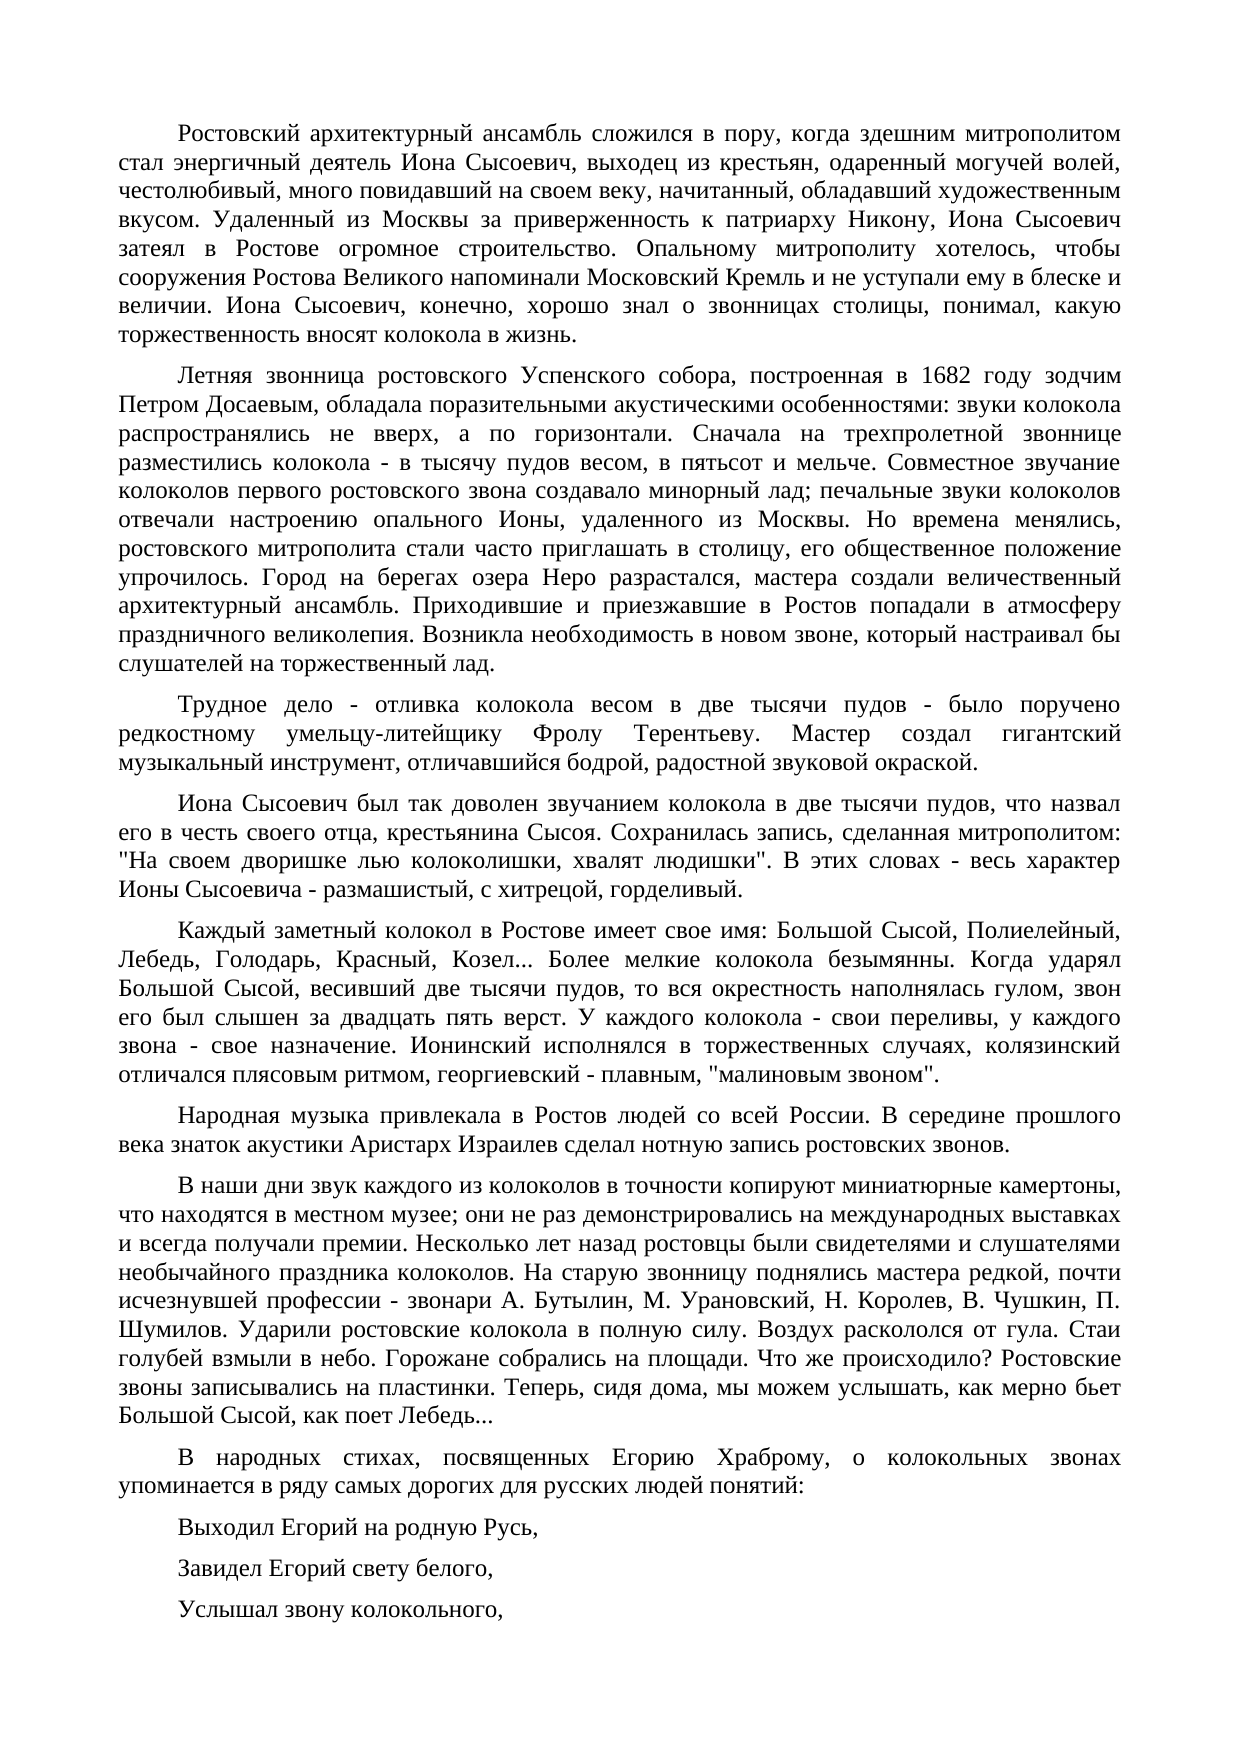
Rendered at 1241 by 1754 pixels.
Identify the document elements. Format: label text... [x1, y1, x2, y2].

text Выходил Егорий на родную Русь, [118, 1512, 1122, 1541]
text Ростовский архитектурный ансамбль сложился в пору, когда здешним митрополитом стал энергичный деятель Иона Сысоевич, выходец из крестьян, одаренный могучей волей, честолюбивый, много повидавший на своем веку, начитанный, обладавший художественным вкусом. Удаленный из Москвы за приверженность к патриарху Никону, Иона Сысоевич затеял в Ростове огромное строительство. Опальному митрополиту хотелось, чтобы сооружения Ростова Великого напоминали Московский Кремль и не уступали ему в блеске и величии. Иона Сысоевич, конечно, хорошо знал о звонницах столицы, понимал, какую торжественность вносят колокола в жизнь. [118, 118, 1122, 348]
text Трудное дело - отливка колокола весом в две тысячи пудов - было поручено редкостному умельцу-литейщику Фролу Терентьеву. Мастер создал гигантский музыкальный инструмент, отличавшийся бодрой, радостной звуковой окраской. [118, 689, 1122, 776]
text Услышал звону колокольного, [118, 1594, 1122, 1623]
text Летняя звонница ростовского Успенского собора, построенная в 1682 году зодчим Петром Досаевым, обладала поразительными акустическими особенностями: звуки колокола распространялись не вверх, а по горизонтали. Сначала на трехпролетной звоннице разместились колокола - в тысячу пудов весом, в пятьсот и мельче. Совместное звучание колоколов первого ростовского звона создавало минорный лад; печальные звуки колоколов отвечали настроению опального Ионы, удаленного из Москвы. Но времена менялись, ростовского митрополита стали часто приглашать в столицу, его общественное положение упрочилось. Город на берегах озера Неро разрастался, мастера создали величественный архитектурный ансамбль. Приходившие и приезжавшие в Ростов попадали в атмосферу праздничного великолепия. Возникла необходимость в новом звоне, который настраивал бы слушателей на торжественный лад. [118, 361, 1122, 677]
text Каждый заметный колокол в Ростове имеет свое имя: Большой Сысой, Полиелейный, Лебедь, Голодарь, Красный, Козел... Более мелкие колокола безымянны. Когда ударял Большой Сысой, весивший две тысячи пудов, то вся окрестность наполнялась гулом, звон его был слышен за двадцать пять верст. У каждого колокола - свои переливы, у каждого звона - свое назначение. Ионинский исполнялся в торжественных случаях, колязинский отличался плясовым ритмом, георгиевский - плавным, "малиновым звоном". [118, 916, 1122, 1088]
text Народная музыка привлекала в Ростов людей со всей России. В середине прошлого века знаток акустики Аристарх Израилев сделал нотную запись ростовских звонов. [118, 1101, 1122, 1158]
text В народных стихах, посвященных Егорию Храброму, о колокольных звонах упоминается в ряду самых дорогих для русских людей понятий: [118, 1442, 1122, 1499]
text Иона Сысоевич был так доволен звучанием колокола в две тысячи пудов, что назвал его в честь своего отца, крестьянина Сысоя. Сохранилась запись, сделанная митрополитом: "На своем дворишке лью колоколишки, хвалят людишки". В этих словах - весь характер Ионы Сысоевича - размашистый, с хитрецой, горделивый. [118, 788, 1122, 903]
text В наши дни звук каждого из колоколов в точности копируют миниатюрные камертоны, что находятся в местном музее; они не раз демонстрировались на международных выставках и всегда получали премии. Несколько лет назад ростовцы были свидетелями и слушателями необычайного праздника колоколов. На старую звонницу поднялись мастера редкой, почти исчезнувшей профессии - звонари А. Бутылин, М. Урановский, Н. Королев, В. Чушкин, П. Шумилов. Ударили ростовские колокола в полную силу. Воздух раскололся от гула. Стаи голубей взмыли в небо. Горожане собрались на площади. Что же происходило? Ростовские звоны записывались на пластинки. Теперь, сидя дома, мы можем услышать, как мерно бьет Большой Сысой, как поет Лебедь... [118, 1171, 1122, 1429]
text Завидел Егорий свету белого, [118, 1553, 1122, 1582]
